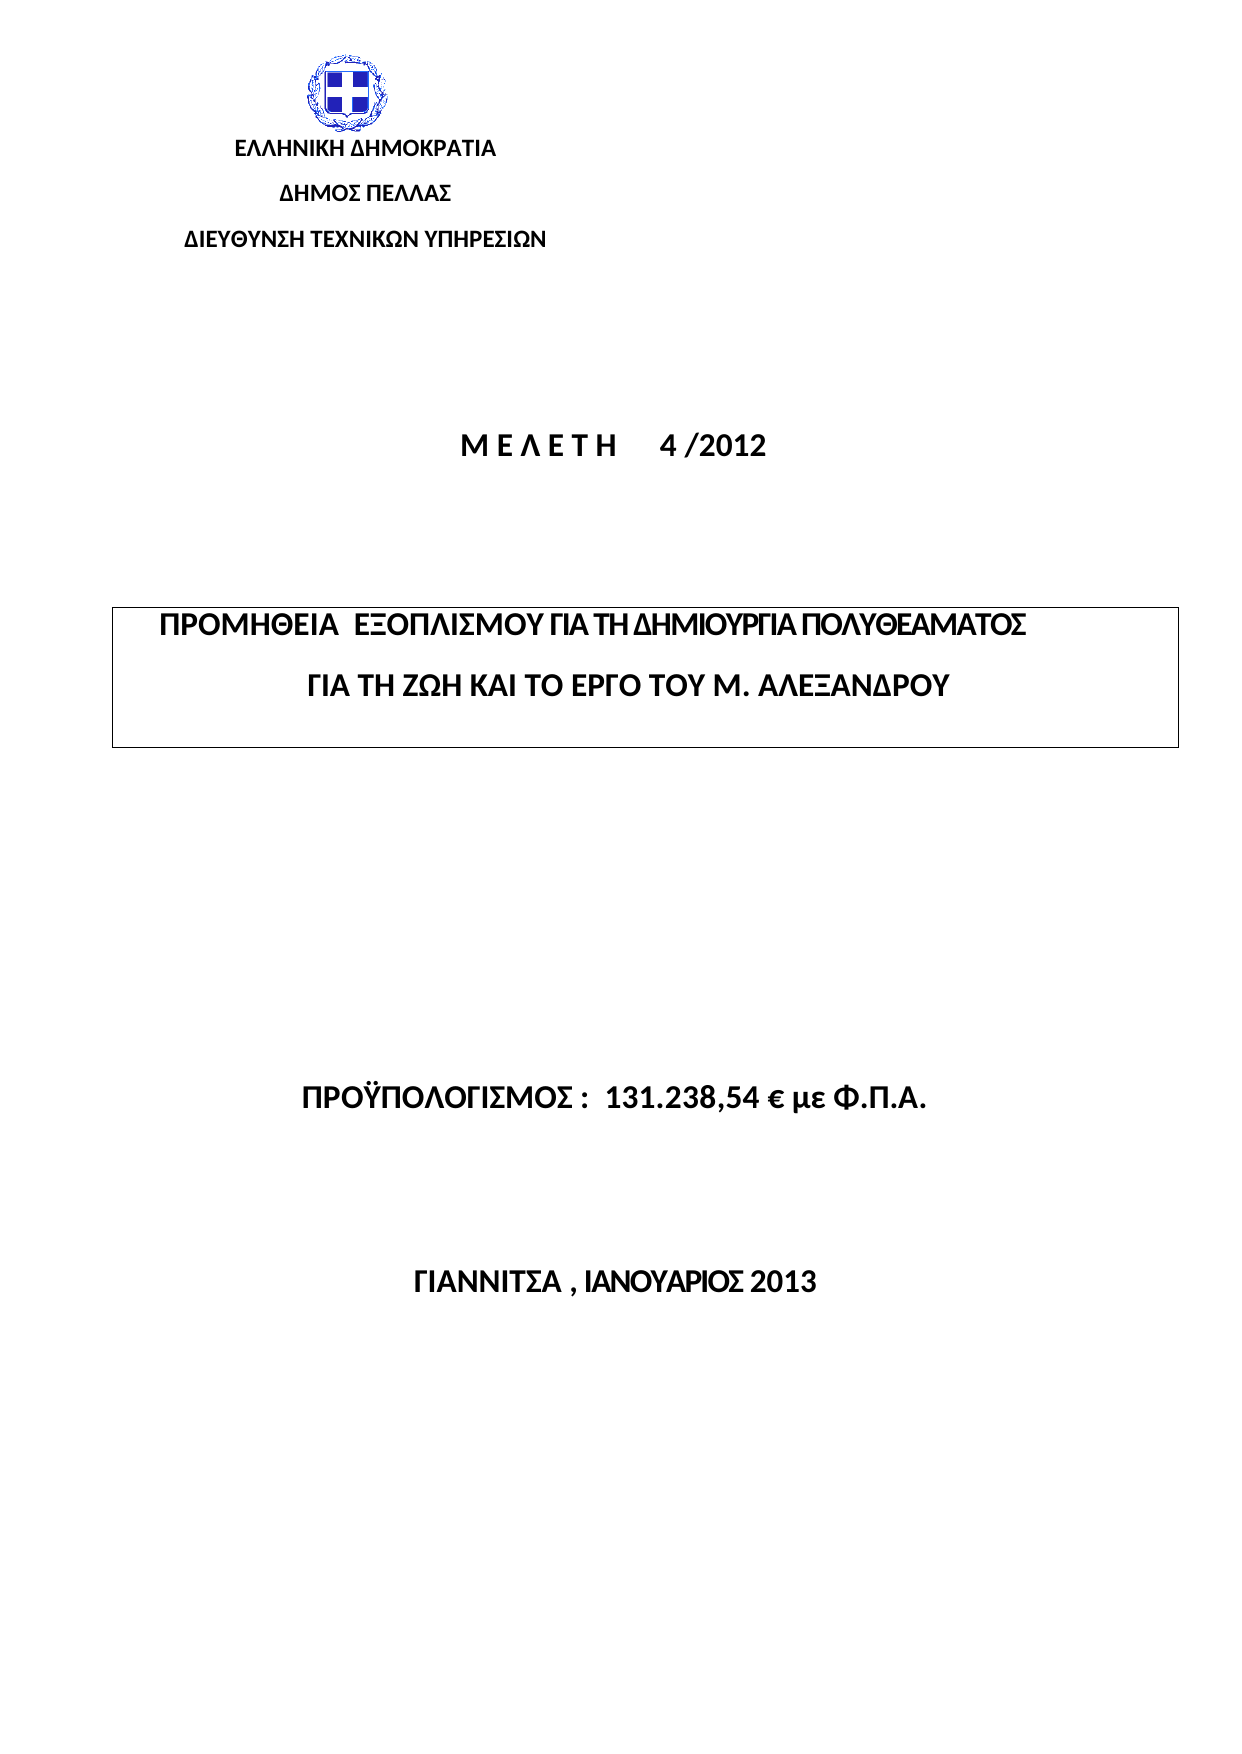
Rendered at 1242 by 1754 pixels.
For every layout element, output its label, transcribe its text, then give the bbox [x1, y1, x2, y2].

text ΓΙΑ ΤΗ ΖΩΗ ΚΑΙ ΤΟ ΕΡΓΟ ΤΟΥ Μ. ΑΛΕΞΑΝΔΡΟΥ [159, 644, 1098, 704]
text ΓΙΑΝΝΙΤΣΑ , ΙΑΝΟΥΑΡΙΟΣ 2013 [410, 1260, 820, 1301]
text ΕΛΛΗΝΙΚΗ ΔΗΜΟΚΡΑΤΙΑ ΔΗΜΟΣ ΠΕΛΛΑΣ [224, 132, 506, 208]
picture [307, 54, 388, 132]
text Μ Ε Λ Ε Τ Η 4 /2012 [460, 426, 1158, 466]
text ΔΙΕΥΘΥΝΣΗ ΤΕΧΝΙΚΩΝ ΥΠΗΡΕΣΙΩΝ [172, 223, 558, 253]
text ΠΡΟΜΗΘΕΙΑ ΕΞΟΠΛΙΣΜΟΥ ΓΙΑ ΤΗ ΔΗΜΙΟΥΡΓΙΑ ΠΟΛΥΘΕΑΜΑΤΟΣ [159, 583, 1098, 644]
text ΠΡΟΫΠΟΛΟΓΙΣΜΟΣ : 131.238,54 € με Φ.Π.Α. [290, 1077, 938, 1117]
